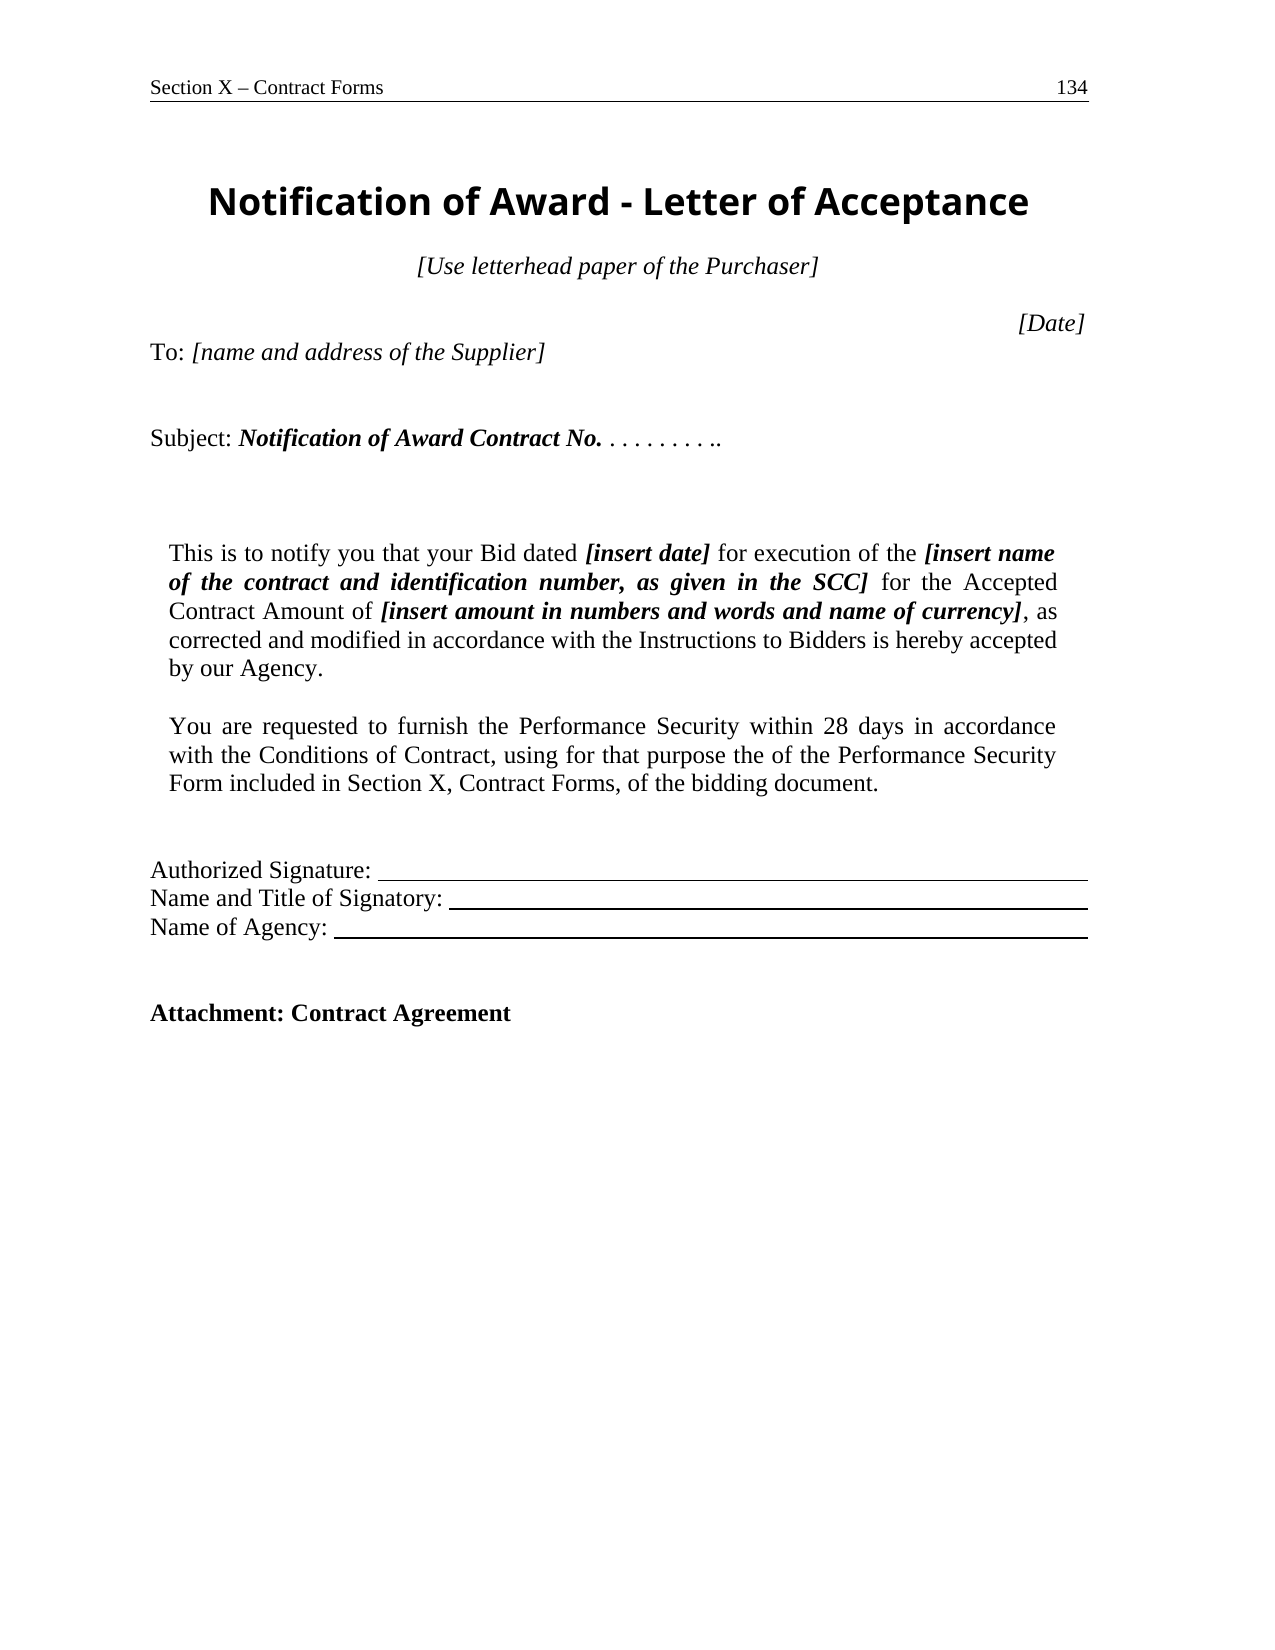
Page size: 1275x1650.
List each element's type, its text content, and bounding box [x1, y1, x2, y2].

text Attachment: Contract Agreement [150, 998, 1087, 1027]
text You are requested to furnish the Performance Security within 28 days in accordance with the Conditions of Contract, using for that purpose the of the Performance Security Form included in Section X, Contract Forms, of the bidding document. [169, 711, 1057, 797]
text To: [name and address of the Supplier] [150, 337, 1087, 366]
text [Use letterhead paper of the Purchaser] [150, 251, 1087, 280]
text This is to notify you that your Bid dated [insert date] for execution of the [insert name of the contract and identification number, as given in the SCC] for the Accepted Contract Amount of [insert amount in numbers and words and name of currency], as corrected and modified in accordance with the Instructions to Bidders is hereby accepted by our Agency. [169, 538, 1057, 682]
text Subject: Notification of Award Contract No. . . . . . . . . .. [150, 423, 1057, 452]
text [Date] [150, 308, 1087, 337]
text Authorized Signature: [150, 855, 1087, 883]
text Name of Agency: [150, 912, 1087, 941]
subtitle Notification of Award - Letter of Acceptance [150, 175, 1087, 226]
text Name and Title of Signatory: [150, 883, 1087, 912]
